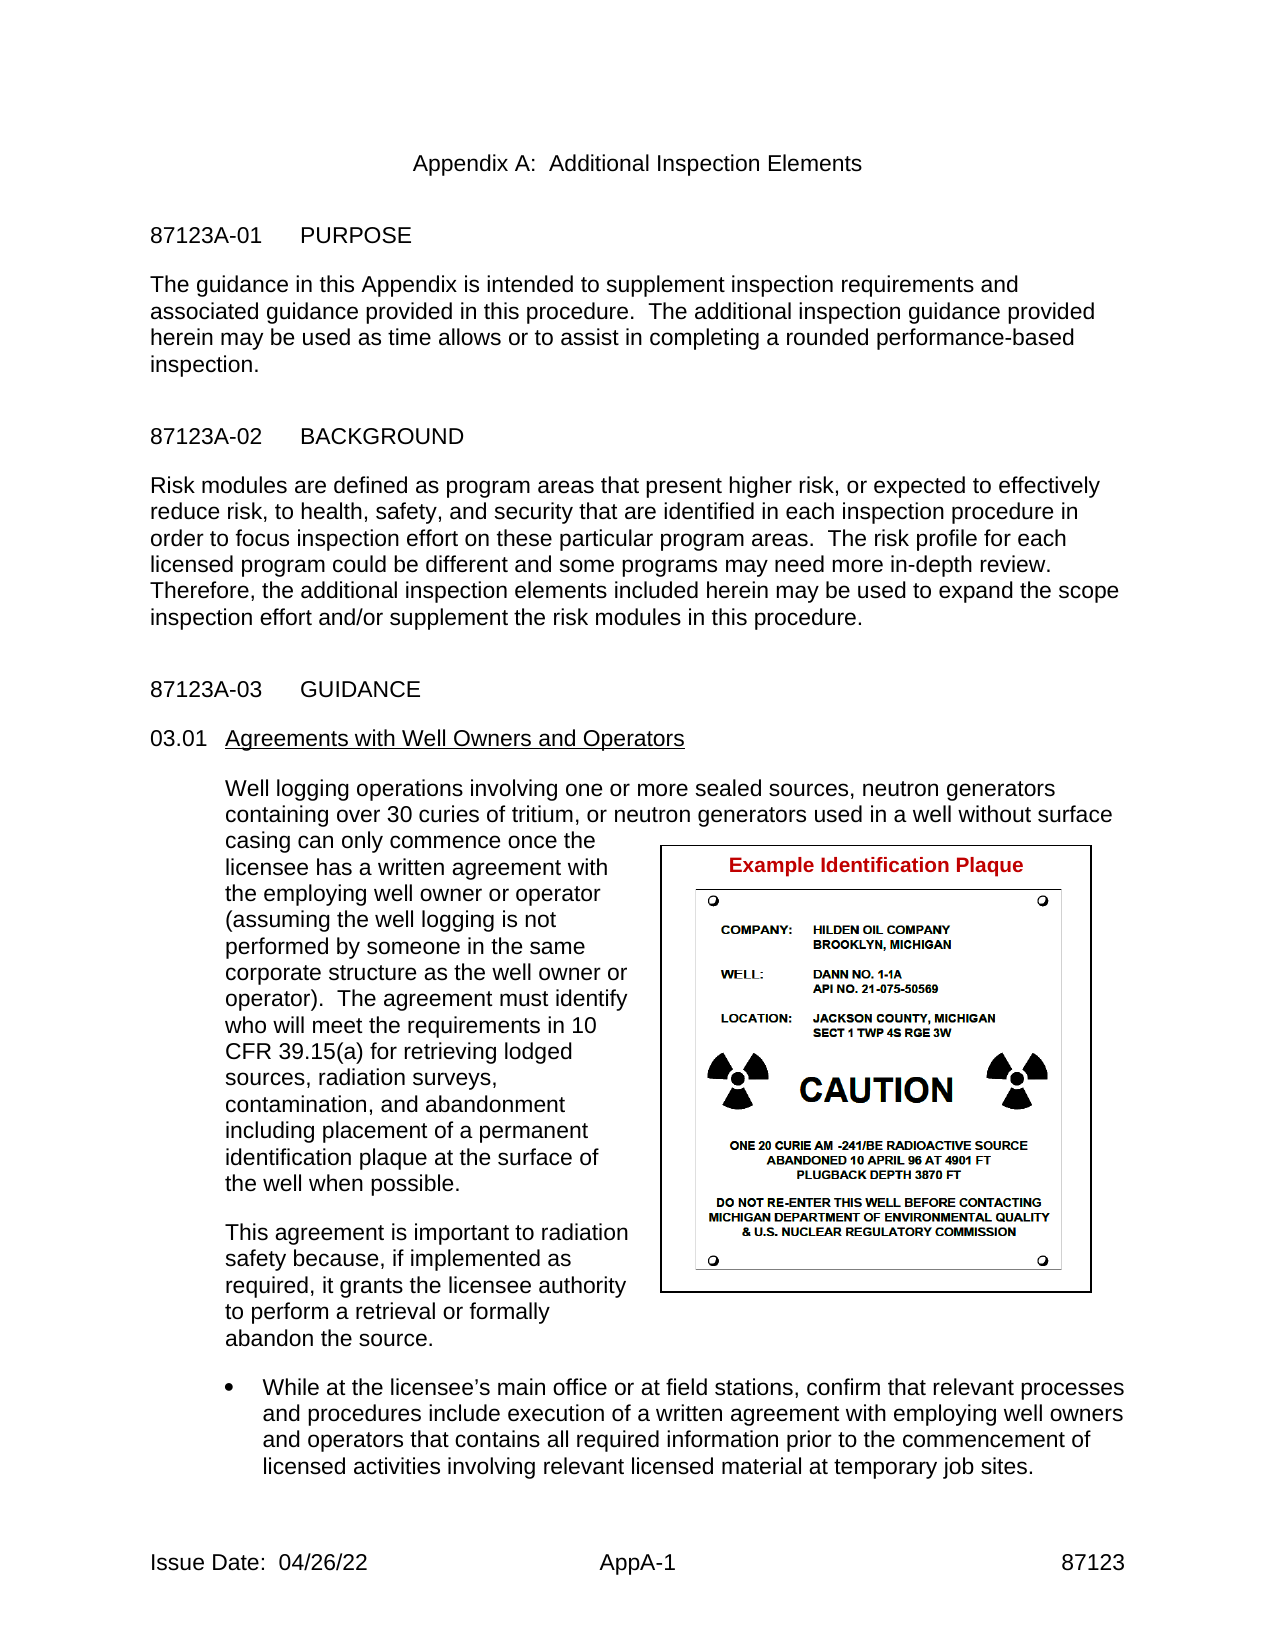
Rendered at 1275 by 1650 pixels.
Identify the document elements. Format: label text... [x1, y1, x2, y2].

text This agreement is important to radiation safety because, if implemented as required, it grants the licensee authority to perform a retrieval or formally abandon the source. [225, 1219, 1125, 1351]
subtitle 03.01 Agreements with Well Owners and Operators [150, 725, 1125, 752]
subtitle Appendix A: Additional Inspection Elements [150, 150, 1125, 176]
picture [695, 889, 1062, 1270]
subtitle 87123A-02 BACKGROUND [150, 423, 1125, 449]
text The guidance in this Appendix is intended to supplement inspection requirements and associated guidance provided in this procedure. The additional inspection guidance provided herein may be used as time allows or to assist in completing a rounded performance-based inspection. [150, 271, 1125, 377]
subtitle 87123A-01 PURPOSE [150, 222, 1125, 248]
text Risk modules are defined as program areas that present higher risk, or expected to effectively reduce risk, to health, safety, and security that are identified in each inspection procedure in order to focus inspection effort on these particular program areas. The risk profile for each licensed program could be different and some programs may need more in-depth review. Therefore, the additional inspection elements included herein may be used to expand the scope inspection effort and/or supplement the risk modules in this procedure. [150, 472, 1125, 630]
subtitle 87123A-03 GUIDANCE [150, 676, 1125, 702]
list While at the licensee’s main office or at field stations, confirm that relevant processes and procedures include execution of a written agreement with employing well owners and operators that contains all required information prior to the commencement of licensed activities involving relevant licensed material at temporary job sites. [225, 1374, 1125, 1479]
